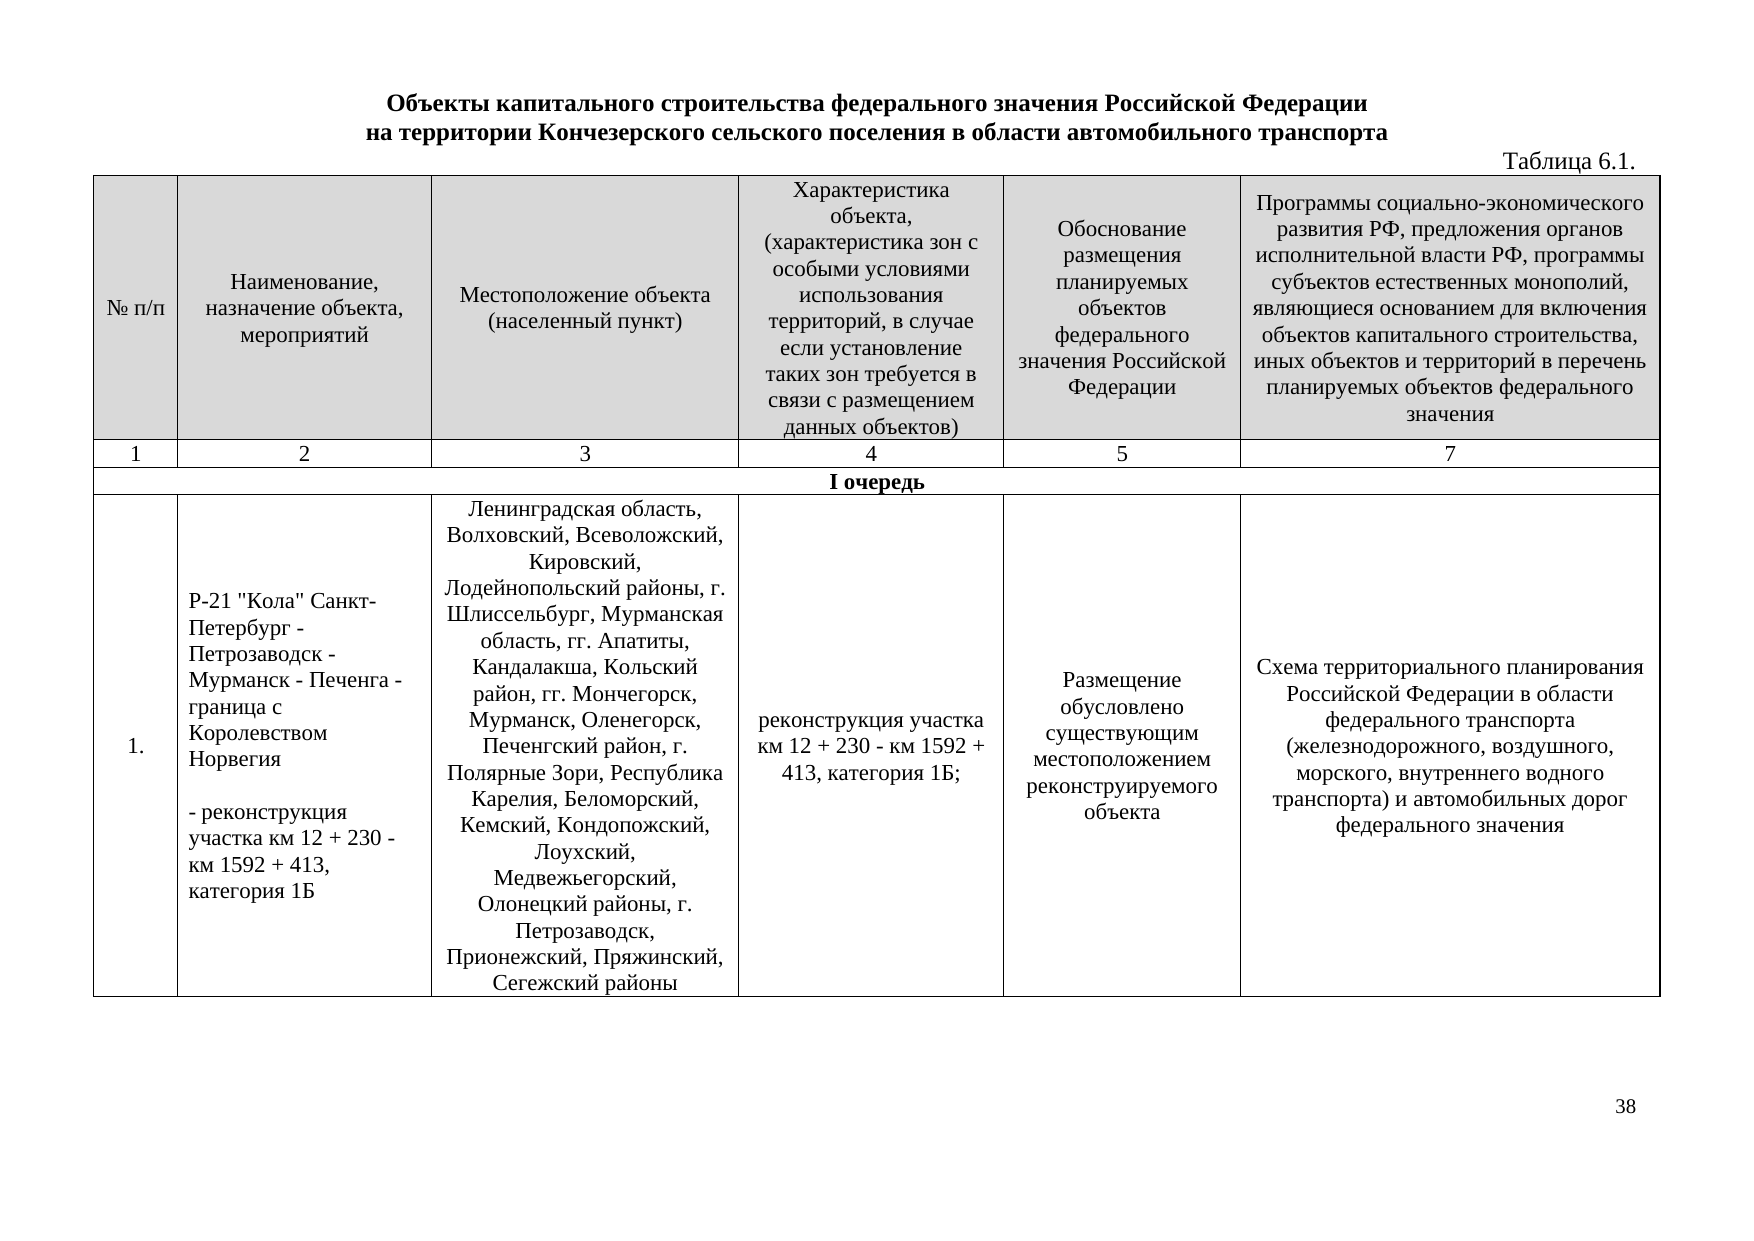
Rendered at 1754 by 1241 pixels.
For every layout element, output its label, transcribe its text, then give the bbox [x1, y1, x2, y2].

table_cell I очередь [94, 468, 1659, 494]
table_cell Ленинградская область, Волховский, Всеволожский, Кировский, Лодейнопольский районы, г. Шлиссельбург, Мурманская область, гг. Апатиты, Кандалакша, Кольский район, гг. Мончегорск, Мурманск, Оленегорск, Печенгский район, г. Полярные Зори, Республика Карелия, Беломорский, Кемский, Кондопожский, Лоухский, Медвежьегорский, Олонецкий районы, г. Петрозаводск, Прионежский, Пряжинский, Сегежский районы [432, 495, 738, 996]
table_header Наименование, назначение объекта, мероприятий [178, 176, 431, 439]
text Таблица 6.1. [118, 146, 1636, 175]
table_cell 3 [432, 440, 738, 467]
table_header № п/п [94, 176, 177, 439]
table_cell 2 [178, 440, 431, 467]
table_cell 1 [94, 440, 177, 467]
table_cell Схема территориального планирования Российской Федерации в области федерального транспорта (железнодорожного, воздушного, морского, внутреннего водного транспорта) и автомобильных дорог федерального значения [1241, 495, 1659, 996]
text Объекты капитального строительства федерального значения Российской Федерации [118, 88, 1636, 117]
table_cell 1. [94, 495, 177, 996]
text на территории Кончезерского сельского поселения в области автомобильного транспорта [118, 117, 1636, 146]
table_cell 4 [739, 440, 1003, 467]
table_header Программы социально-экономического развития РФ, предложения органов исполнительной власти РФ, программы субъектов естественных монополий, являющиеся основанием для включения объектов капитального строительства, иных объектов и территорий в перечень планируемых объектов федерального значения [1241, 176, 1659, 439]
table_cell Размещение обусловлено существующим местоположением реконструируемого объекта [1004, 495, 1240, 996]
table_cell Р-21 "Кола" Санкт-Петербург - Петрозаводск - Мурманск - Печенга - граница с Королевством Норвегия - реконструкция участка км 12 + 230 - км 1592 + 413, категория 1Б [178, 495, 431, 996]
table_cell 7 [1241, 440, 1659, 467]
table_header Местоположение объекта (населенный пункт) [432, 176, 738, 439]
table_cell реконструкция участка км 12 + 230 - км 1592 + 413, категория 1Б; [739, 495, 1003, 996]
table_header Характеристика объекта, (характеристика зон с особыми условиями использования территорий, в случае если установление таких зон требуется в связи с размещением данных объектов) [739, 176, 1003, 439]
table_header Обоснование размещения планируемых объектов федерального значения Российской Федерации [1004, 176, 1240, 439]
table_cell 5 [1004, 440, 1240, 467]
